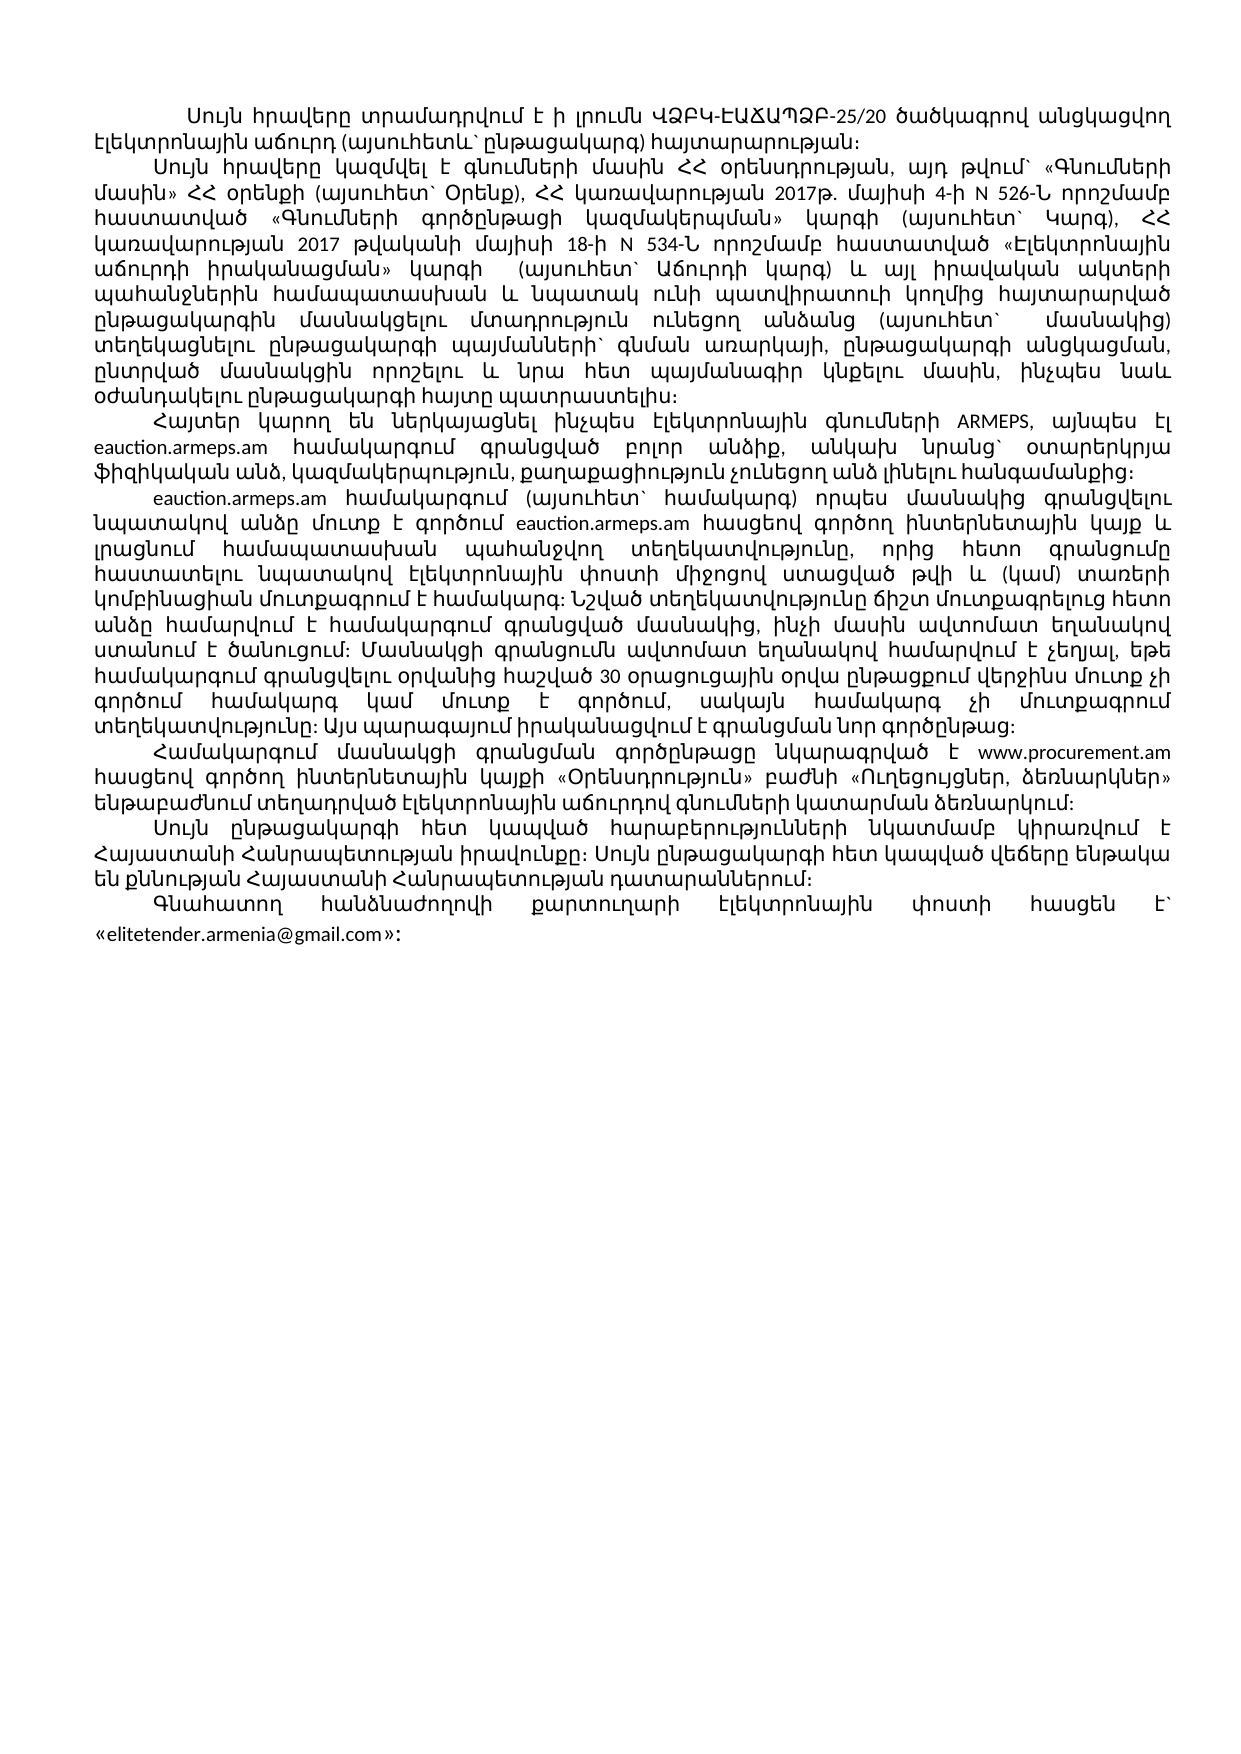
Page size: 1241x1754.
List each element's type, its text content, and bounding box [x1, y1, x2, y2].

text Համակարգում մասնակցի գրանցման գործընթացը նկարագրված է www.procurement.am հասցեով գործող ինտերնետային կայքի «Օրենսդրություն» բաժնի «Ուղեցույցներ, ձեռնարկներ» ենթաբաժնում տեղադրված էլեկտրոնային աճուրդով գնումների կատարման ձեռնարկում: [94, 739, 1171, 815]
text Հայտեր կարող են ներկայացնել ինչպես էլեկտրոնային գնումների ARMEPS, այնպես էլ eauction.armeps.am համակարգում գրանցված բոլոր անձիք, անկախ նրանց` օտարերկրյա ֆիզիկական անձ, կազմակերպություն, քաղաքացիություն չունեցող անձ լինելու հանգամանքից։ [94, 409, 1171, 485]
text Սույն հրավերը կազմվել է գնումների մասին ՀՀ օրենսդրության, այդ թվում` «Գնումների մասին» ՀՀ օրենքի (այսուհետ` Օրենք), ՀՀ կառավարության 2017թ. մայիսի 4-ի N 526-Ն որոշմամբ հաստատված «Գնումների գործընթացի կազմակերպման» կարգի (այսուհետ` Կարգ), ՀՀ կառավարության 2017 թվականի մայիսի 18-ի N 534-Ն որոշմամբ հաստատված «Էլեկտրոնային աճուրդի իրականացման» կարգի (այսուհետ` Աճուրդի կարգ) և այլ իրավական ակտերի պահանջներին համապատասխան և նպատակ ունի պատվիրատուի կողմից հայտարարված ընթացակարգին մասնակցելու մտադրություն ունեցող անձանց (այսուհետ` մասնակից) տեղեկացնելու ընթացակարգի պայմանների` գնման առարկայի, ընթացակարգի անցկացման, ընտրված մասնակցին որոշելու և նրա հետ պայմանագիր կնքելու մասին, ինչպես նաև օժանդակելու ընթացակարգի հայտը պատրաստելիս։ [94, 154, 1171, 409]
text Սույն ընթացակարգի հետ կապված հարաբերությունների նկատմամբ կիրառվում է Հայաստանի Հանրապետության իրավունքը։ Սույն ընթացակարգի հետ կապված վեճերը ենթակա են քննության Հայաստանի Հանրապետության դատարաններում։ [94, 815, 1171, 892]
text eauction.armeps.am համակարգում (այսուհետ` համակարգ) որպես մասնակից գրանցվելու նպատակով անձը մուտք է գործում eauction.armeps.am հասցեով գործող ինտերնետային կայք և լրացնում համապատասխան պահանջվող տեղեկատվությունը, որից հետո գրանցումը հաստատելու նպատակով էլեկտրոնային փոստի միջոցով ստացված թվի և (կամ) տառերի կոմբինացիան մուտքագրում է համակարգ: Նշված տեղեկատվությունը ճիշտ մուտքագրելուց հետո անձը համարվում է համակարգում գրանցված մասնակից, ինչի մասին ավտոմատ եղանակով ստանում է ծանուցում: Մասնակցի գրանցումն ավտոմատ եղանակով համարվում է չեղյալ, եթե համակարգում գրանցվելու օրվանից հաշված 30 օրացուցային օրվա ընթացքում վերջինս մուտք չի գործում համակարգ կամ մուտք է գործում, սակայն համակարգ չի մուտքագրում տեղեկատվությունը: Այս պարագայում իրականացվում է գրանցման նոր գործընթաց: [94, 485, 1171, 739]
text Գնահատող հանձնաժողովի քարտուղարի էլեկտրոնային փոստի հասցեն է` «elitetender.armenia@gmail.com»: [94, 892, 1171, 948]
text Սույն հրավերը տրամադրվում է ի լրումն ՎՁԲԿ-ԷԱՃԱՊՁԲ-25/20 ծածկագրով անցկացվող էլեկտրոնային աճուրդ (այսուհետև` ընթացակարգ) հայտարարության։ [94, 104, 1171, 154]
